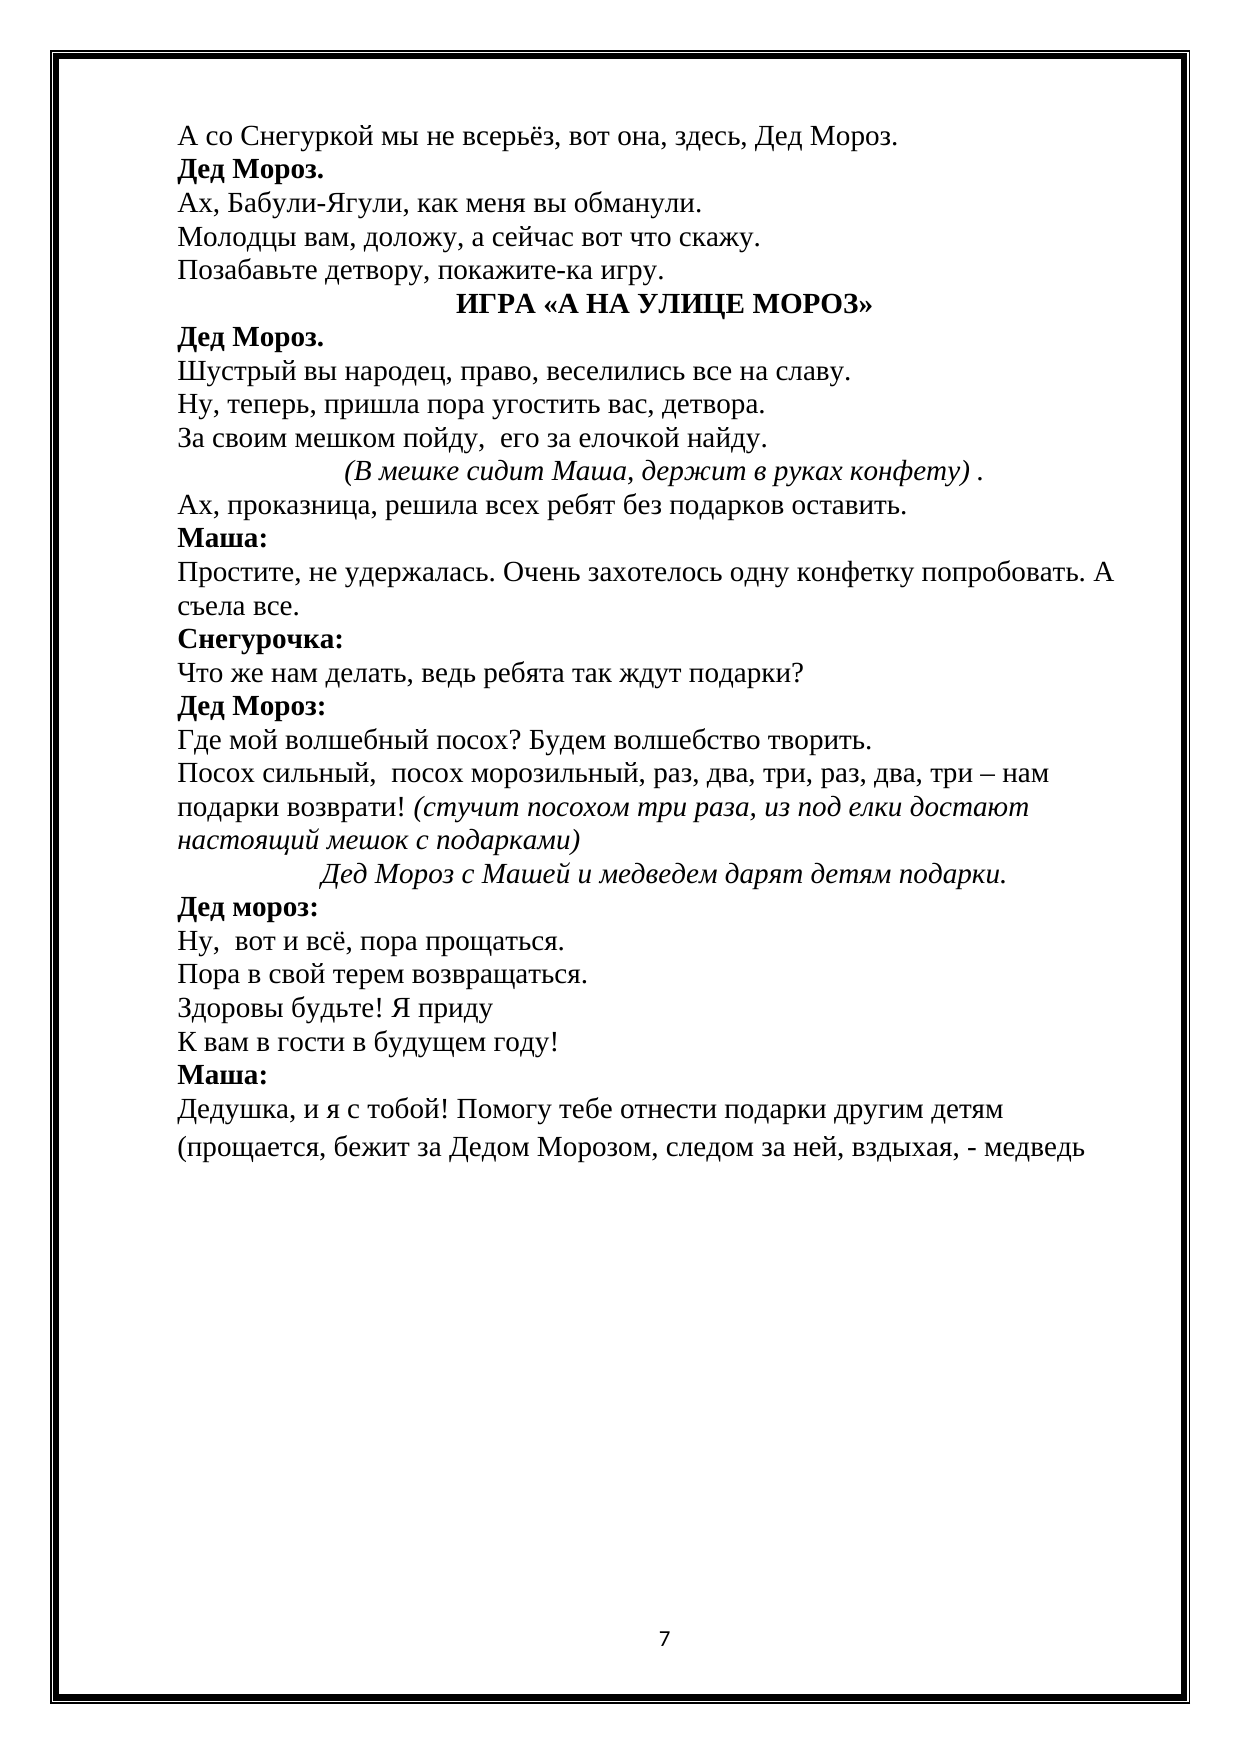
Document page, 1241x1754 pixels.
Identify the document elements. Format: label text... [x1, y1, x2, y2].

text Здоровы будьте! Я приду [177, 990, 1152, 1024]
text За своим мешком пойду, его за елочкой найду. [177, 420, 1152, 453]
text (В мешке сидит Маша, держит в руках конфету) . [177, 453, 1152, 487]
text Дедушка, и я с тобой! Помогу тебе отнести подарки другим детям (прощается, бежит за Дедом Морозом, следом за ней, вздыхая, - медведь [177, 1091, 1152, 1163]
text К вам в гости в будущем году! [177, 1024, 1152, 1057]
text А со Снегуркой мы не всерьёз, вот она, здесь, Дед Мороз. [177, 118, 1152, 152]
text Простите, не удержалась. Очень захотелось одну конфетку попробовать. А съела все. [177, 554, 1152, 621]
text Дед Мороз. [177, 319, 1152, 353]
text Шустрый вы народец, право, веселились все на славу. [177, 353, 1152, 386]
text Дед Мороз: [177, 688, 1152, 722]
text Ах, проказница, решила всех ребят без подарков оставить. [177, 487, 1152, 521]
text Дед мороз: [177, 889, 1152, 923]
text Пора в свой терем возвращаться. [177, 957, 1152, 990]
text Маша: [177, 1057, 1152, 1091]
text Молодцы вам, доложу, а сейчас вот что скажу. [177, 219, 1152, 252]
text Где мой волшебный посох? Будем волшебство творить. [177, 722, 1152, 755]
text Что же нам делать, ведь ребята так ждут подарки? [177, 655, 1152, 688]
text ИГРА «А НА УЛИЦЕ МОРОЗ» [177, 286, 1152, 319]
text Позабавьте детвору, покажите-ка игру. [177, 252, 1152, 286]
text Снегурочка: [177, 621, 1152, 655]
text Ну, вот и всё, пора прощаться. [177, 923, 1152, 957]
text Ну, теперь, пришла пора угостить вас, детвора. [177, 386, 1152, 420]
text Посох сильный, посох морозильный, раз, два, три, раз, два, три – нам подарки возврати! (стучит посохом три раза, из под елки достают настоящий мешок с подарками) [177, 755, 1152, 856]
text Дед Мороз с Машей и медведем дарят детям подарки. [177, 856, 1152, 889]
text Ах, Бабули-Ягули, как меня вы обманули. [177, 185, 1152, 219]
text Дед Мороз. [177, 152, 1152, 185]
text Маша: [177, 521, 1152, 554]
